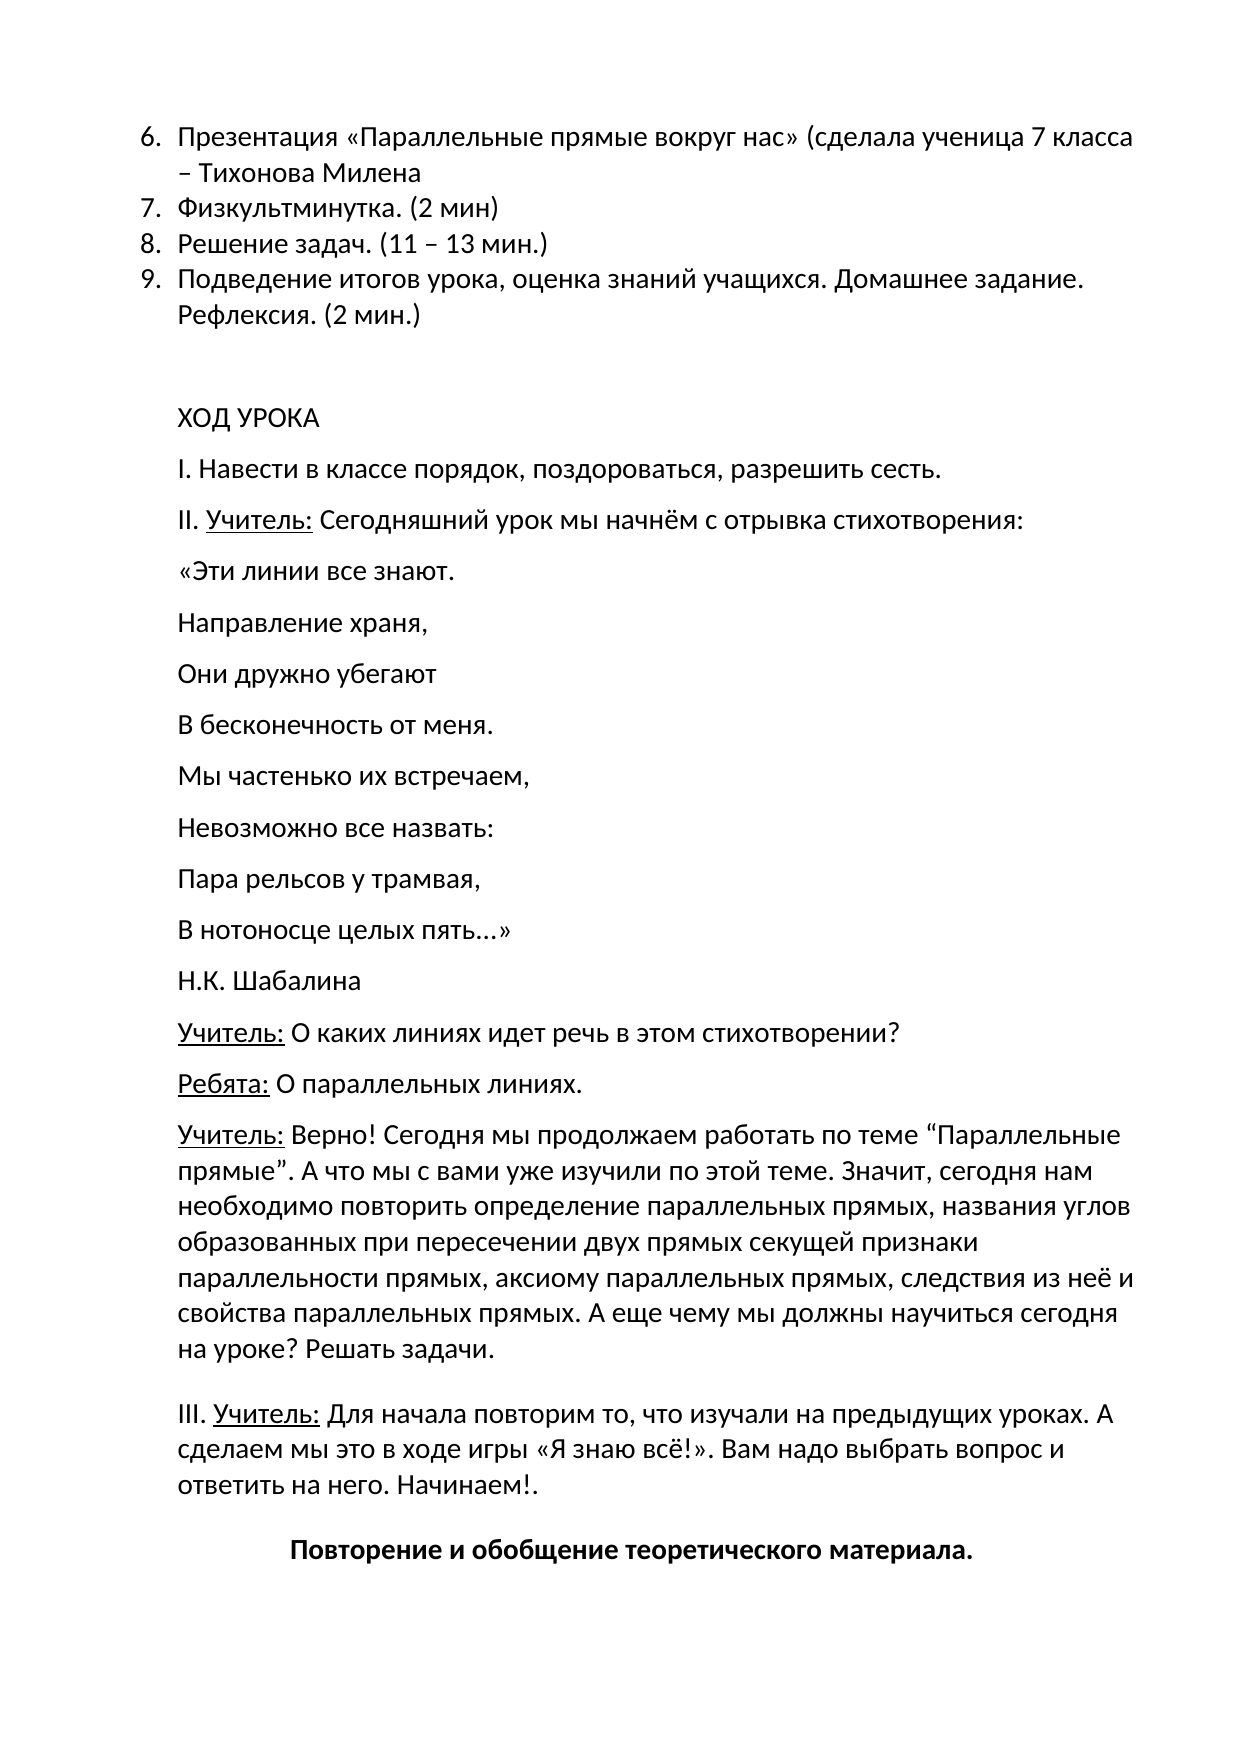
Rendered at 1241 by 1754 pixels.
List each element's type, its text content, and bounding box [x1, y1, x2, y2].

text Ребята: О параллельных линиях. [177, 1065, 1152, 1101]
text Невозможно все назвать: [177, 809, 1152, 844]
text I. Навести в классе порядок, поздороваться, разрешить сесть. [177, 450, 1152, 486]
text ХОД УРОКА [177, 399, 1152, 434]
text Они дружно убегают [177, 655, 1152, 691]
text Учитель: Верно! Сегодня мы продолжаем работать по теме “Параллельные прямые”. А что мы с вами уже изучили по этой теме. Значит, сегодня нам необходимо повторить определение параллельных прямых, названия углов образованных при пересечении двух прямых секущей признаки параллельности прямых, аксиому параллельных прямых, следствия из неё и свойства параллельных прямых. А еще чему мы должны научиться сегодня на уроке? Решать задачи. [177, 1116, 1152, 1366]
text Направление храня, [177, 604, 1152, 639]
text В нотоносце целых пять...» [177, 911, 1152, 947]
text Н.К. Шабалина [177, 962, 1152, 998]
text Пара рельсов у трамвая, [177, 860, 1152, 896]
list Решение задач. (11 – 13 мин.) [140, 225, 1152, 261]
list Физкультминутка. (2 мин) [140, 189, 1152, 225]
text III. Учитель: Для начала повторим то, что изучали на предыдущих уроках. А сделаем мы это в ходе игры «Я знаю всё!». Вам надо выбрать вопрос и ответить на него. Начинаем!. [177, 1395, 1152, 1502]
text Учитель: О каких линиях идет речь в этом стихотворении? [177, 1014, 1152, 1049]
text В бесконечность от меня. [177, 706, 1152, 742]
list Повторение и обобщение теоретического материала. [290, 1531, 1152, 1566]
text «Эти линии все знают. [177, 552, 1152, 588]
text Мы частенько их встречаем, [177, 757, 1152, 793]
list Презентация «Параллельные прямые вокруг нас» (сделала ученица 7 класса – Тихонова Милена [140, 118, 1152, 189]
list Подведение итогов урока, оценка знаний учащихся. Домашнее задание. Рефлексия. (2 мин.) [140, 261, 1152, 332]
text II. Учитель: Сегодняшний урок мы начнём с отрывка стихотворения: [177, 501, 1152, 537]
